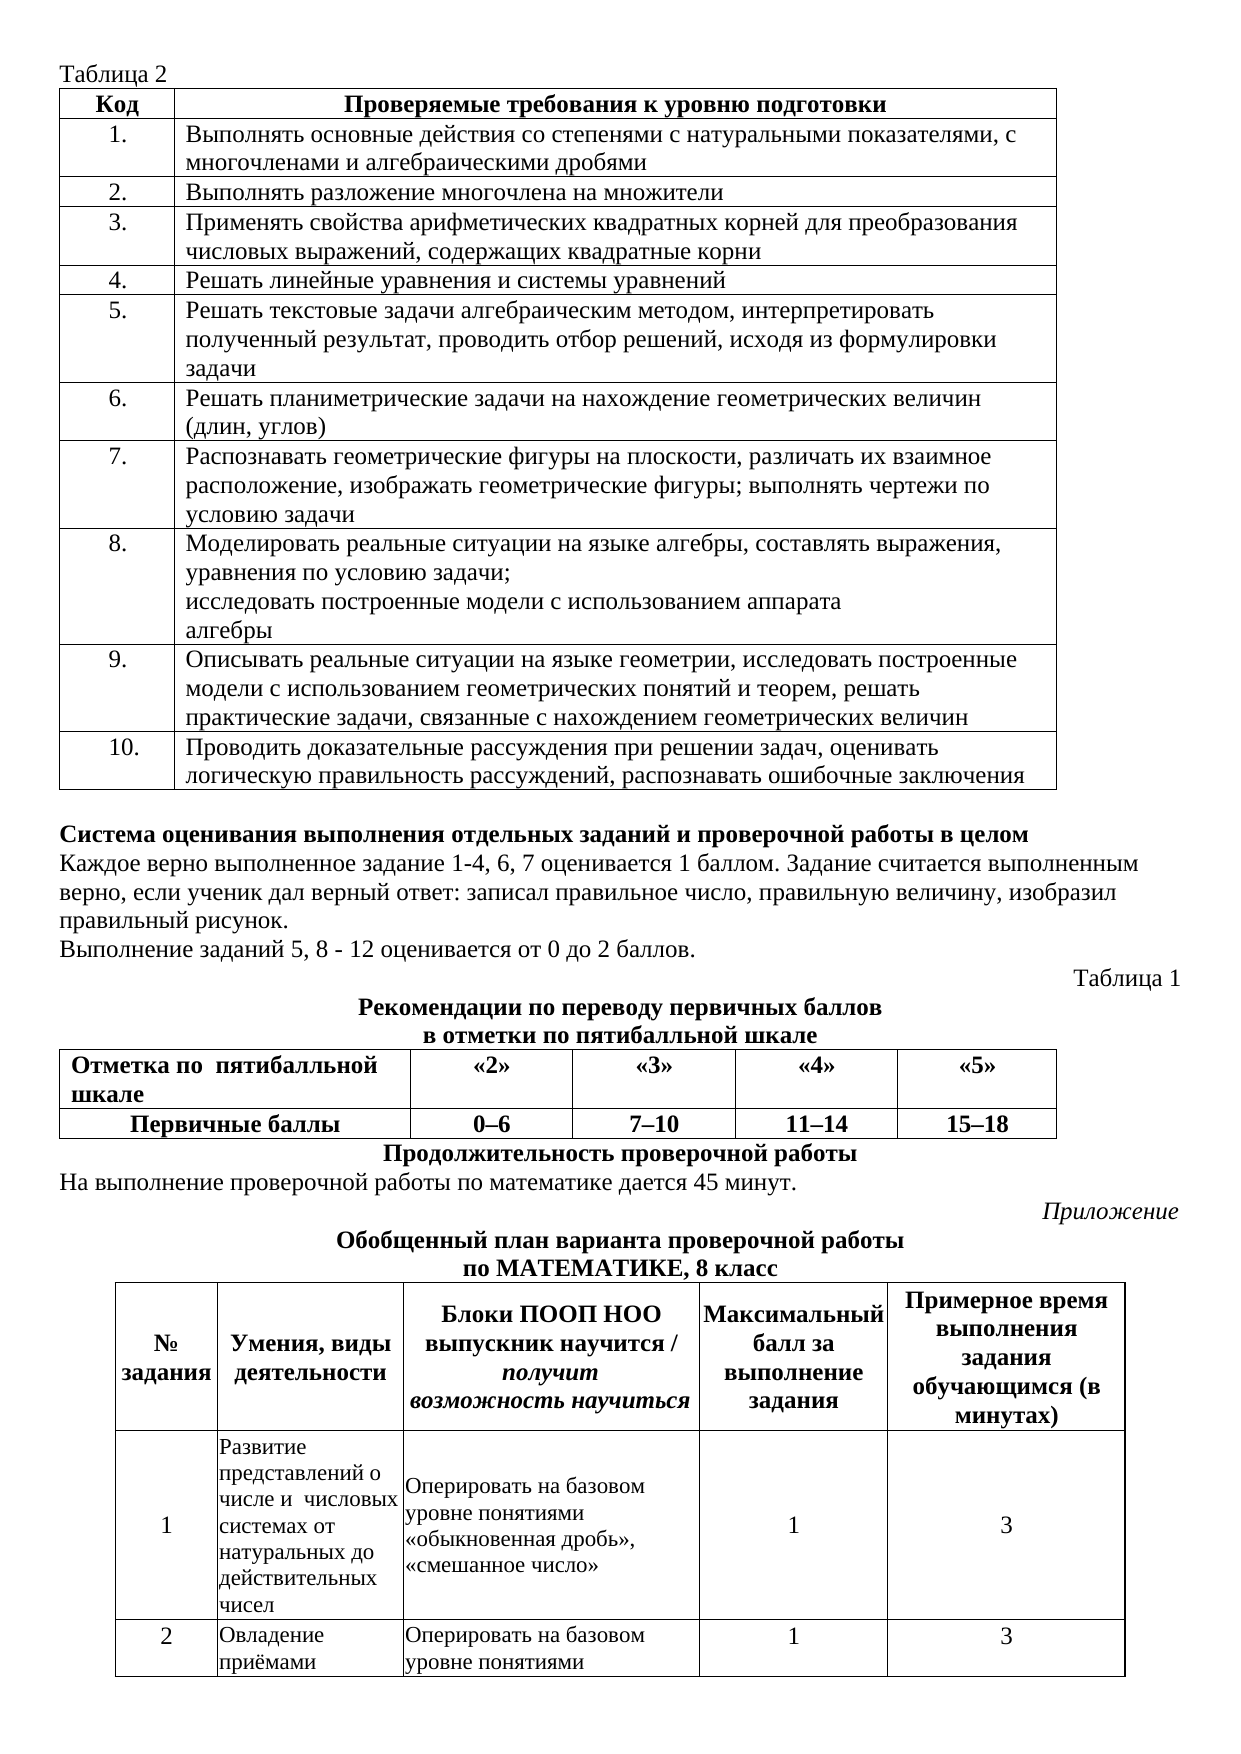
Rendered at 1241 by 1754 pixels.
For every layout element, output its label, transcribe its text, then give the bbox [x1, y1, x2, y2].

table_cell [60, 529, 174, 643]
table_header «2» [411, 1050, 572, 1108]
table_header Максимальный балл за выполнение задания [700, 1283, 887, 1430]
table_cell [60, 295, 174, 382]
table_cell Описывать реальные ситуации на языке геометрии, исследовать построенные модели с использованием геометрических понятий и теорем, решать практические задачи, связанные с нахождением геометрических величин [175, 645, 1056, 731]
table_cell Решать линейные уравнения и системы уравнений [175, 266, 1056, 294]
table_cell 15–18 [898, 1109, 1056, 1137]
table_cell 1 [700, 1620, 887, 1676]
table_cell 0–6 [411, 1109, 572, 1137]
table_header № задания [116, 1283, 217, 1430]
table_cell Применять свойства арифметических квадратных корней для преобразования числовых выражений, содержащих квадратные корни [175, 207, 1056, 264]
table_cell Оперировать на базовом уровне понятиями «обыкновенная дробь», «смешанное число» [404, 1431, 699, 1619]
table_header Отметка по пятибалльной шкале [60, 1050, 410, 1108]
text в отметки по пятибалльной шкале [59, 1020, 1181, 1049]
text Выполнение заданий 5, 8 - 12 оценивается от 0 до 2 баллов. [59, 934, 1181, 963]
table_header Умения, виды деятельности [218, 1283, 403, 1430]
table_header «3» [573, 1050, 735, 1108]
table_cell 3 [888, 1620, 1124, 1676]
text Таблица 2 [59, 59, 1181, 88]
table_header «4» [736, 1050, 897, 1108]
table_header Проверяемые требования к уровню подготовки [175, 89, 1056, 118]
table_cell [218, 1620, 403, 1676]
table_cell 3 [888, 1431, 1124, 1619]
text На выполнение проверочной работы по математике дается 45 минут. [59, 1167, 1181, 1196]
table_cell Распознавать геометрические фигуры на плоскости, различать их взаимное расположение, изображать геометрические фигуры; выполнять чертежи по условию задачи [175, 441, 1056, 527]
text по МАТЕМАТИКЕ, 8 класс [59, 1253, 1181, 1282]
text Таблица 1 [59, 963, 1181, 992]
table_cell Решать планиметрические задачи на нахождение геометрических величин (длин, углов) [175, 383, 1056, 440]
table_cell 11–14 [736, 1109, 897, 1137]
table_cell Решать текстовые задачи алгебраическим методом, интерпретировать полученный результат, проводить отбор решений, исходя из формулировки задачи [175, 295, 1056, 382]
table_cell 1 [700, 1431, 887, 1619]
table_cell [60, 732, 174, 789]
table_header Примерное время выполнения задания обучающимся (в минутах) [888, 1283, 1124, 1430]
table_cell Развитие представлений о числе и числовых системах от натуральных до действительных чисел [218, 1431, 403, 1619]
table_cell 2 [116, 1620, 217, 1676]
text Каждое верно выполненное задание 1-4, 6, 7 оценивается 1 баллом. Задание считается выполненным верно, если ученик дал верный ответ: записал правильное число, правильную величину, изобразил правильный рисунок. [59, 848, 1181, 934]
table_header «5» [898, 1050, 1056, 1108]
table_cell [60, 441, 174, 527]
table_cell [60, 207, 174, 264]
table_cell [60, 645, 174, 731]
text Система оценивания выполнения отдельных заданий и проверочной работы в целом [59, 819, 1181, 848]
text Рекомендации по переводу первичных баллов [59, 992, 1181, 1020]
table_cell [60, 177, 174, 206]
table_cell [60, 266, 174, 294]
table_cell Выполнять разложение многочлена на множители [175, 177, 1056, 206]
table_cell Первичные баллы [60, 1109, 410, 1137]
table_cell Проводить доказательные рассуждения при решении задач, оценивать логическую правильность рассуждений, распознавать ошибочные заключения [175, 732, 1056, 789]
text Продолжительность проверочной работы [59, 1138, 1181, 1167]
text Обобщенный план варианта проверочной работы [59, 1225, 1181, 1253]
table_header Код [60, 89, 174, 118]
table_cell Моделировать реальные ситуации на языке алгебры, составлять выражения, уравнения по условию задачи; исследовать построенные модели с использованием аппарата алгебры [175, 529, 1056, 643]
table_cell [60, 383, 174, 440]
table_cell [60, 119, 174, 176]
table_header Блоки ПООП НОО выпускник научится / получит возможность научиться [404, 1283, 699, 1430]
table_cell Выполнять основные действия со степенями с натуральными показателями, с многочленами и алгебраическими дробями [175, 119, 1056, 176]
table_cell 7–10 [573, 1109, 735, 1137]
table_cell 1 [116, 1431, 217, 1619]
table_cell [404, 1620, 699, 1676]
text Приложение [59, 1196, 1181, 1225]
